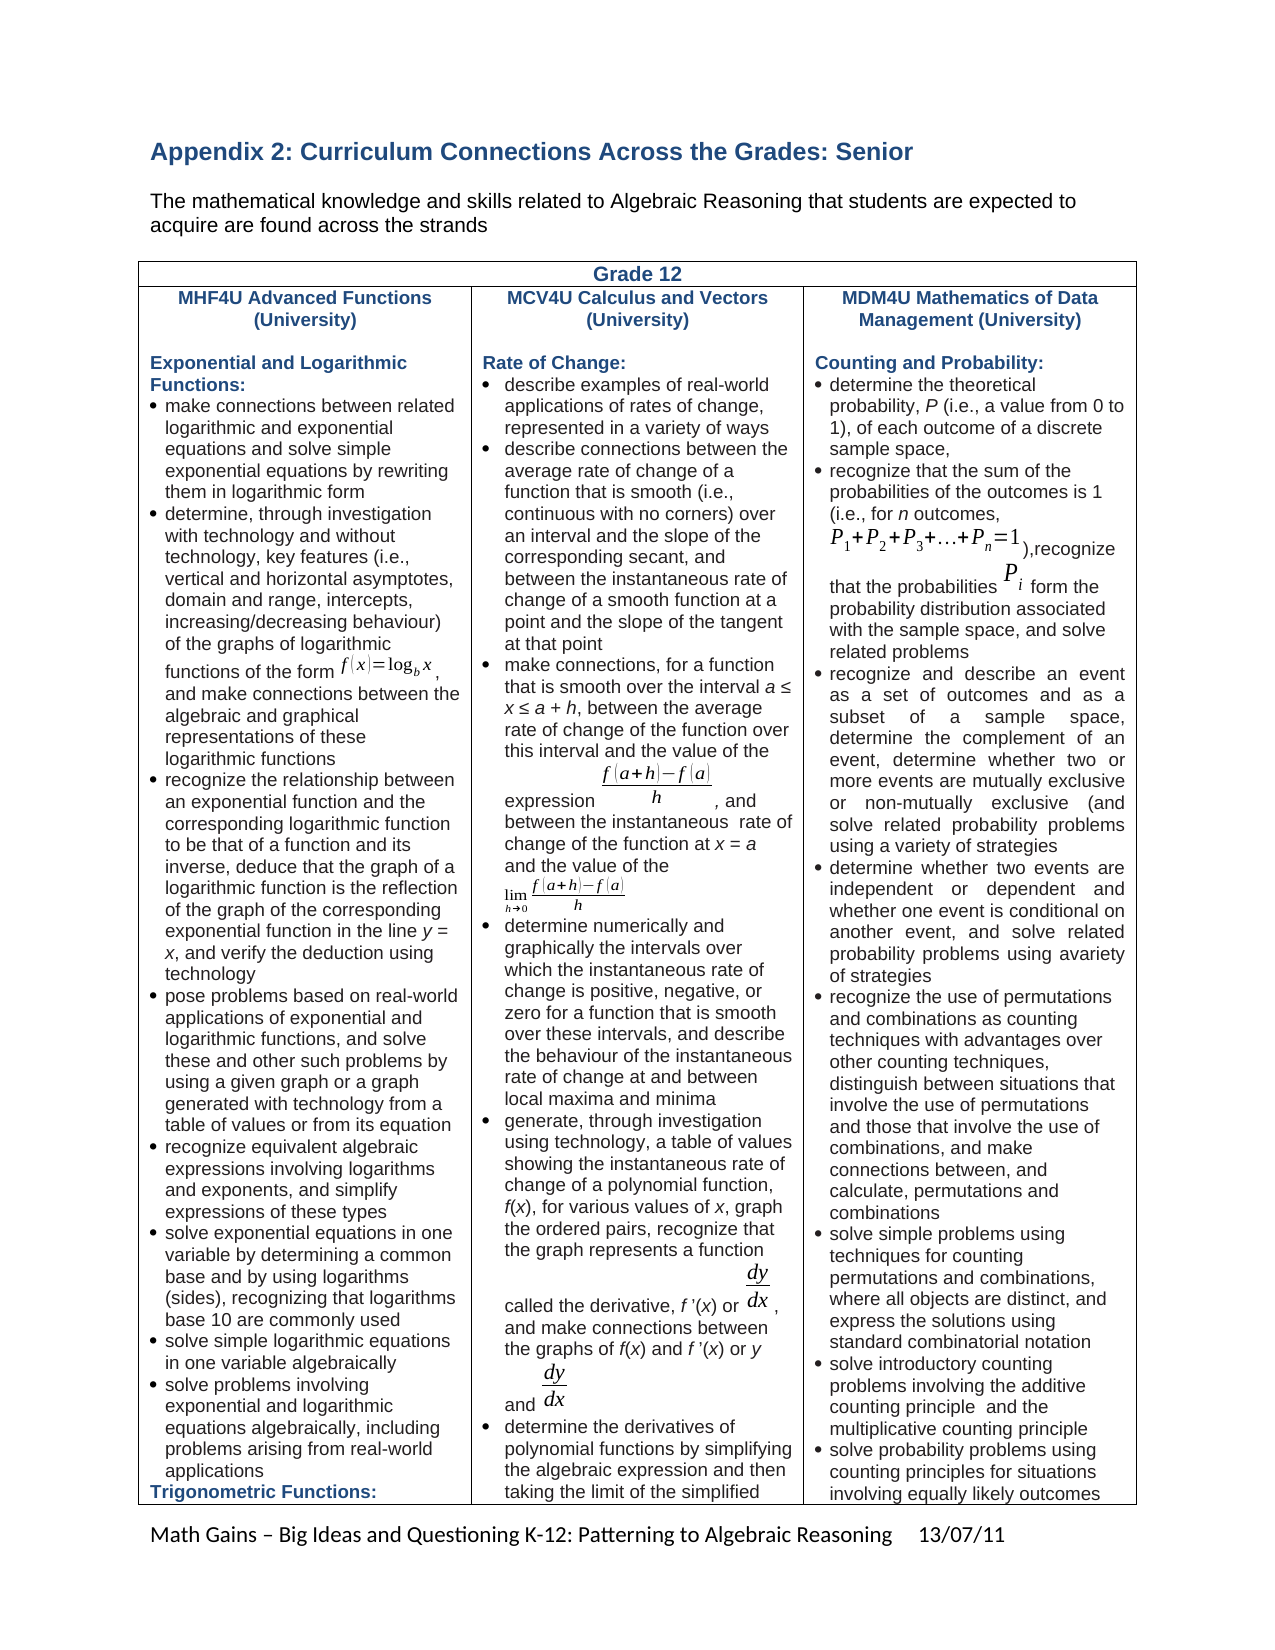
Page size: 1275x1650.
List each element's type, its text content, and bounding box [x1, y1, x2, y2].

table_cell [139, 287, 471, 1504]
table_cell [472, 287, 803, 1504]
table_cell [804, 287, 1136, 1504]
text The mathematical knowledge and skills related to Algebraic Reasoning that students are expected to acquire are found across the strands [150, 189, 1125, 237]
text Appendix 2: Curriculum Connections Across the Grades: Senior [150, 136, 1125, 165]
table_header Grade 12 [139, 262, 1136, 286]
